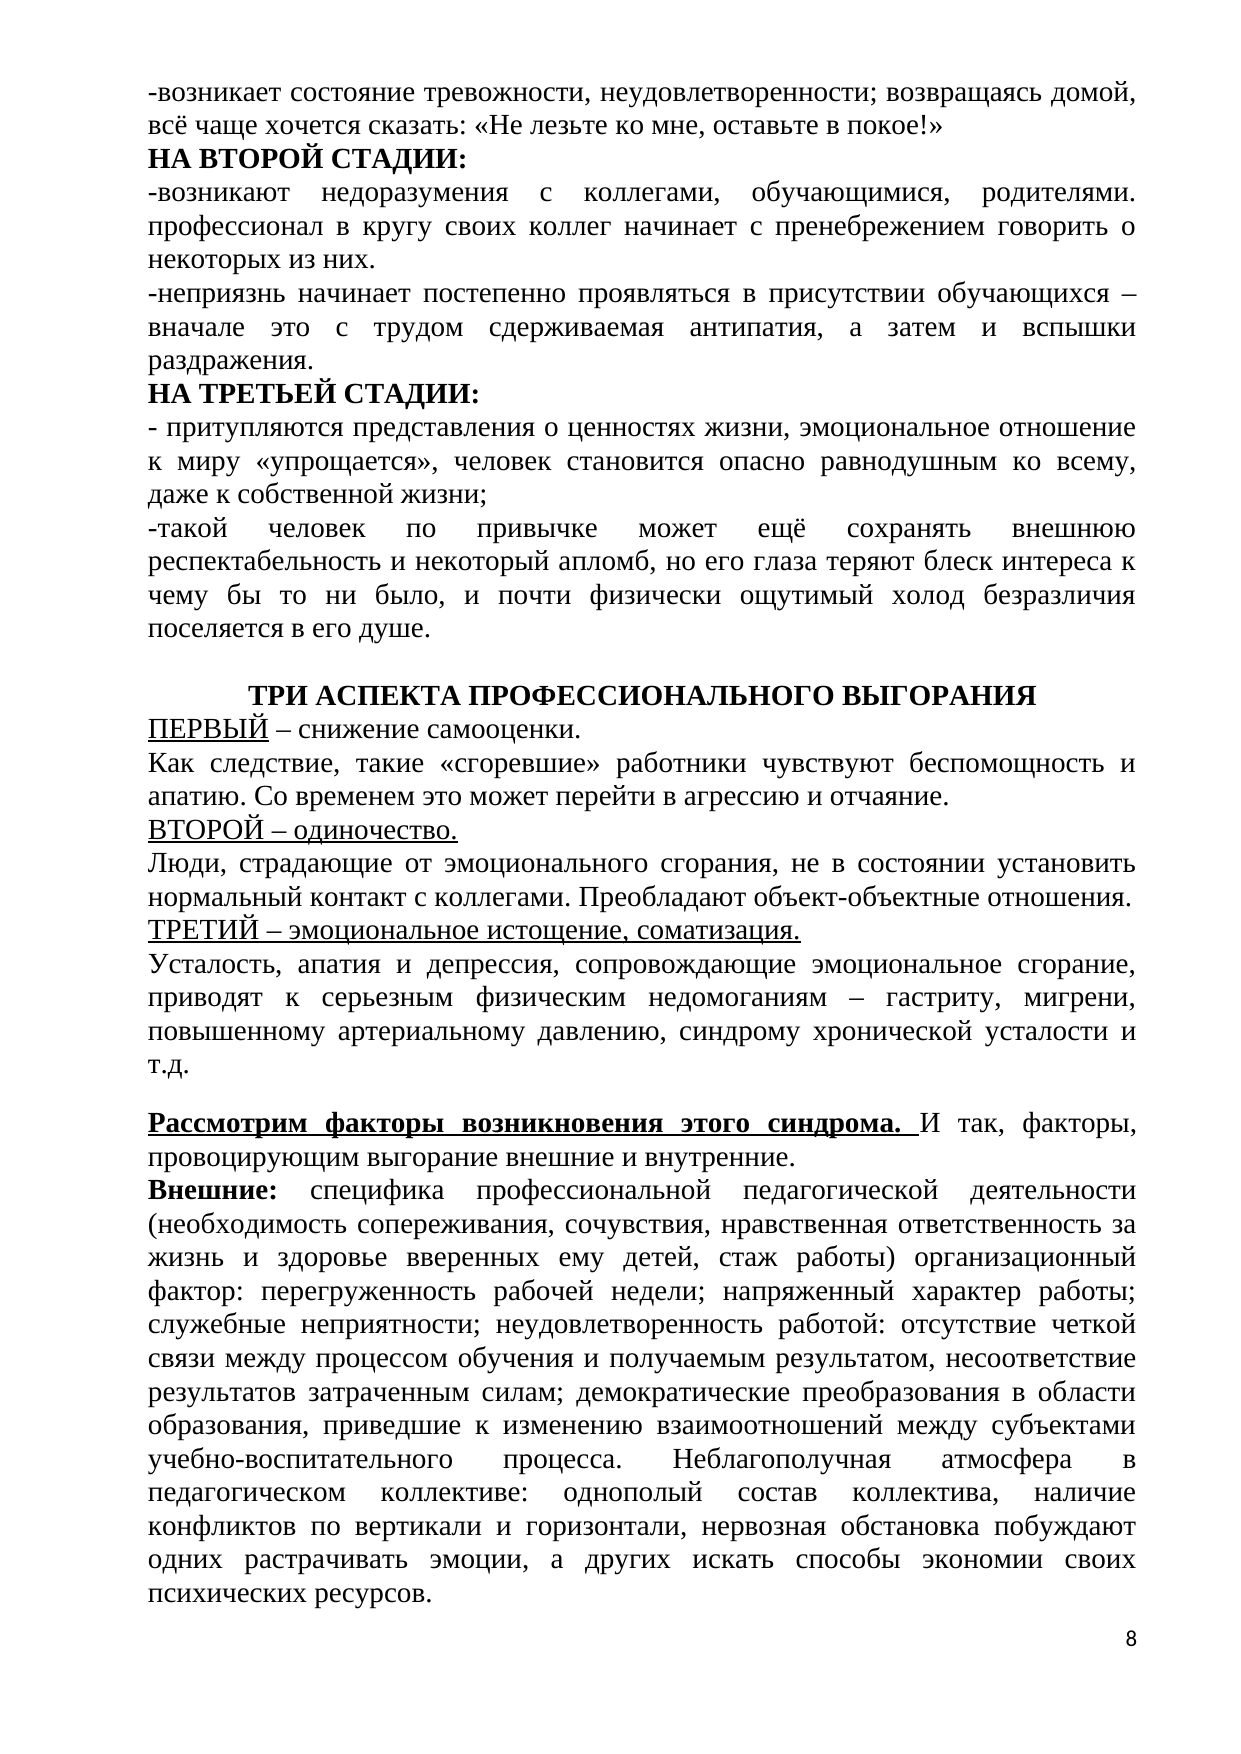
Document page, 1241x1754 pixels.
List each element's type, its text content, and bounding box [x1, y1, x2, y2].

text ПЕРВЫЙ – снижение самооценки. [148, 711, 1137, 745]
text Внешние: специфика профессиональной педагогической деятельности (необходимость сопереживания, сочувствия, нравственная ответственность за жизнь и здоровье вверенных ему детей, стаж работы) организационный фактор: перегруженность рабочей недели; напряженный характер работы; служебные неприятности; неудовлетворенность работой: отсутствие четкой связи между процессом обучения и получаемым результатом, несоответствие результатов затраченным силам; демократические преобразования в области образования, приведшие к изменению взаимоотношений между субъектами учебно-воспитательного процесса. Неблагополучная атмосфера в педагогическом коллективе: однополый состав коллектива, наличие конфликтов по вертикали и горизонтали, нервозная обстановка побуждают одних растрачивать эмоции, а других искать способы экономии своих психических ресурсов. [148, 1172, 1137, 1608]
text -неприязнь начинает постепенно проявляться в присутствии обучающихся – вначале это с трудом сдерживаемая антипатия, а затем и вспышки раздражения. [148, 275, 1137, 376]
text НА ВТОРОЙ СТАДИИ: [148, 141, 1137, 174]
text -возникает состояние тревожности, неудовлетворенности; возвращаясь домой, всё чаще хочется сказать: «Не лезьте ко мне, оставьте в покое!» [148, 74, 1137, 141]
text Как следствие, такие «сгоревшие» работники чувствуют беспомощность и апатию. Со временем это может перейти в агрессию и отчаяние. [148, 745, 1137, 812]
text - притупляются представления о ценностях жизни, эмоциональное отношение к миру «упрощается», человек становится опасно равнодушным ко всему, даже к собственной жизни; [148, 409, 1137, 510]
text ТРИ АСПЕКТА ПРОФЕССИОНАЛЬНОГО ВЫГОРАНИЯ [148, 678, 1137, 711]
text Люди, страдающие от эмоционального сгорания, не в состоянии установить нормальный контакт с коллегами. Преобладают объект-объектные отношения. [148, 845, 1137, 912]
text -возникают недоразумения с коллегами, обучающимися, родителями. профессионал в кругу своих коллег начинает с пренебрежением говорить о некоторых из них. [148, 174, 1137, 275]
text ВТОРОЙ – одиночество. [148, 812, 1137, 845]
text ТРЕТИЙ – эмоциональное истощение, соматизация. [148, 912, 1137, 946]
text Усталость, апатия и депрессия, сопровождающие эмоциональное сгорание, приводят к серьезным физическим недомоганиям – гастриту, мигрени, повышенному артериальному давлению, синдрому хронической усталости и т.д. [148, 946, 1137, 1080]
text Рассмотрим факторы возникновения этого синдрома. И так, факторы, провоцирующим выгорание внешние и внутренние. [148, 1105, 1137, 1172]
text НА ТРЕТЬЕЙ СТАДИИ: [148, 376, 1137, 409]
text -такой человек по привычке может ещё сохранять внешнюю респектабельность и некоторый апломб, но его глаза теряют блеск интереса к чему бы то ни было, и почти физически ощутимый холод безразличия поселяется в его душе. [148, 510, 1137, 644]
